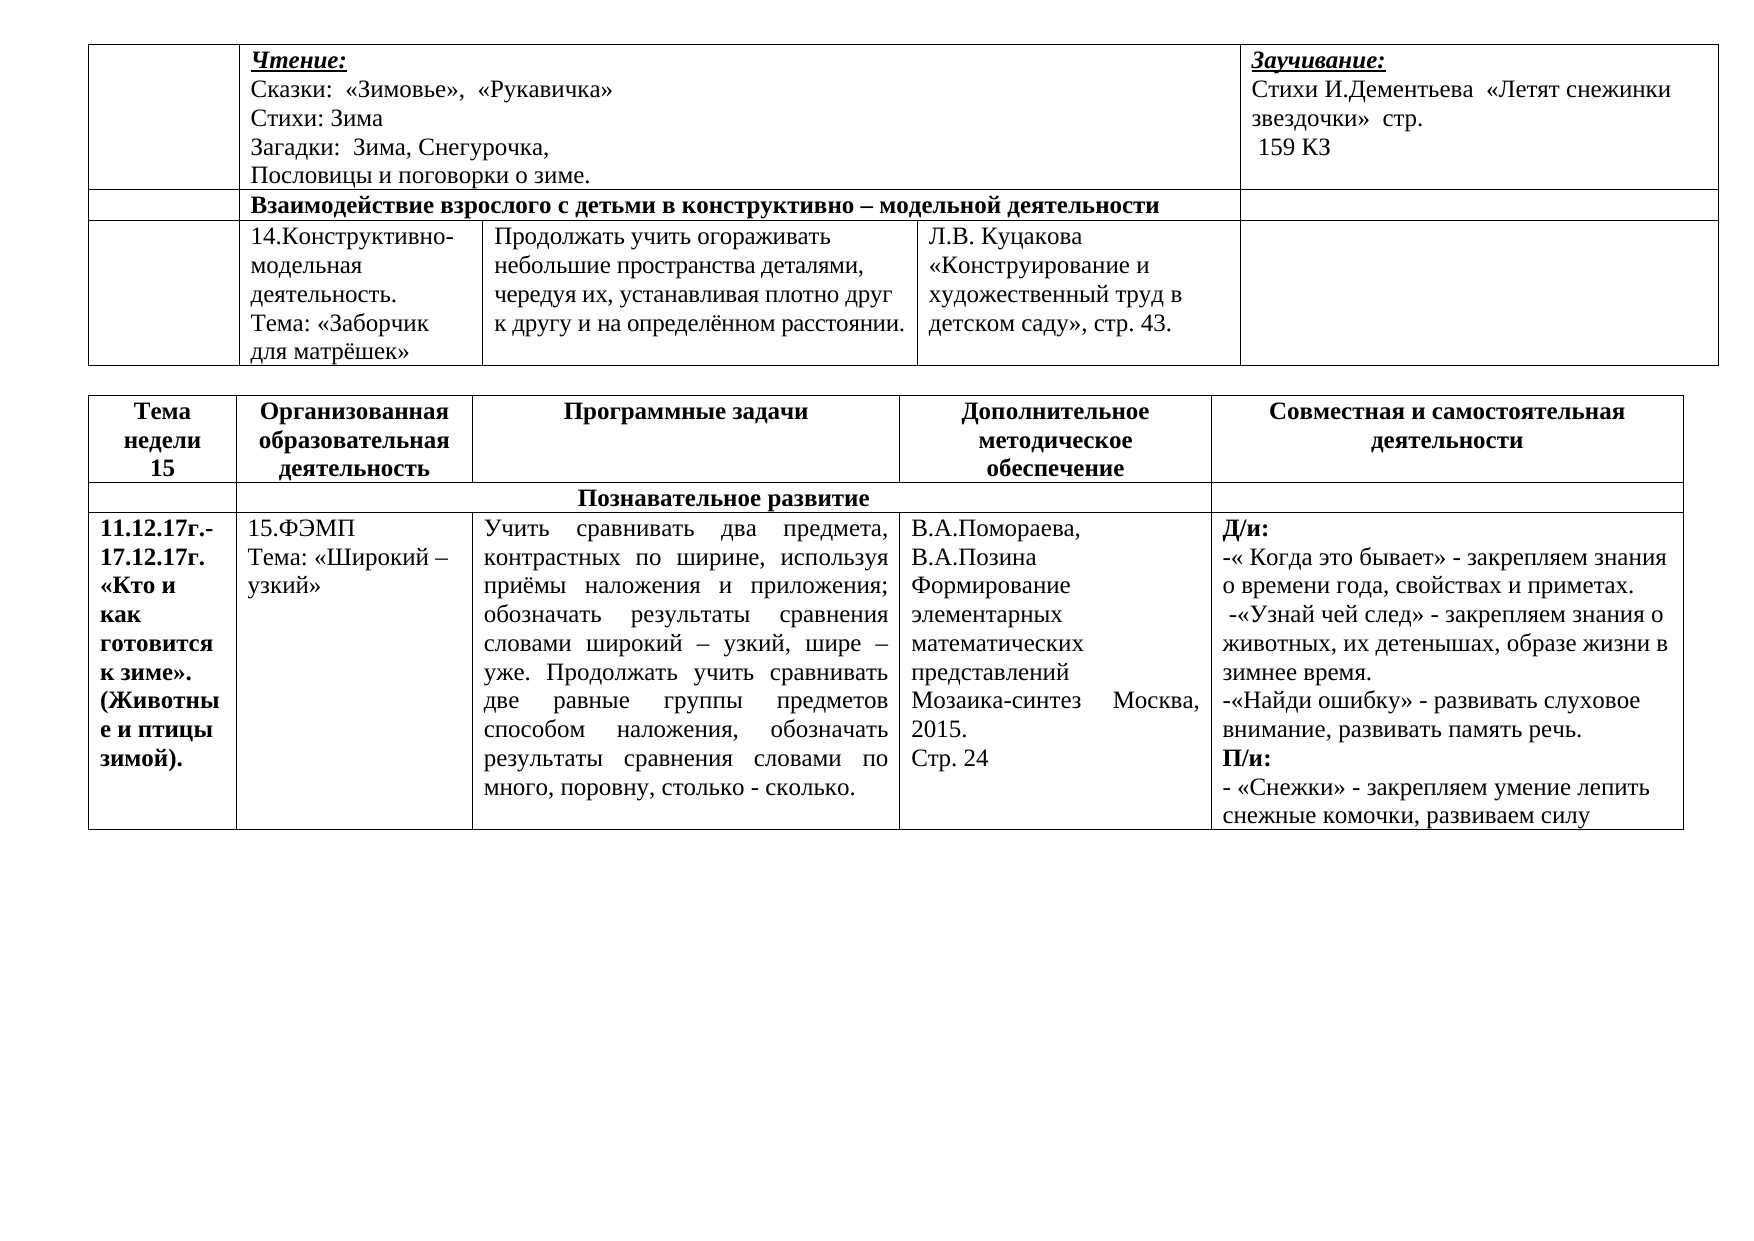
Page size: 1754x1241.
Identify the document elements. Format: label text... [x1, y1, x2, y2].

table_cell 11.12.17г.- 17.12.17г. «Кто и как готовится к зиме». (Животные и птицы зимой). [89, 513, 236, 829]
table_header Совместная и самостоятельная деятельности [1212, 396, 1683, 482]
table_cell Учить сравнивать два предмета, контрастных по ширине, используя приёмы наложения и приложения; обозначать результаты сравнения словами широкий – узкий, шире – уже. Продолжать учить сравнивать две равные группы предметов способом наложения, обозначать результаты сравнения словами по много, поровну, столько - сколько. [473, 513, 899, 829]
table_cell [1241, 221, 1718, 365]
table_cell Д/и: -« Когда это бывает» - закрепляем знания о времени года, свойствах и приметах. -«Узнай чей след» - закрепляем знания о животных, их детенышах, образе жизни в зимнее время. -«Найди ошибку» - развивать слуховое внимание, развивать память речь. П/и: - «Снежки» - закрепляем умение лепить снежные комочки, развиваем силу броска. -« Подбеги тихо» - учимся бегать бесшумно, ориентироваться в пространстве, не наталкиваться друг на друга. -«Охотник и зайцы», -«Зайцы и волк» - учимся играть по правилам, ненадолго задерживаться на месте неподвижно. «Попади в цель» - развиваем глазомер. СРИ: -« Одень Катю на прогулку» - закрепление знаний о времени года, о названиях одежды, о последовательности процесса одевания, воспитывать заботливое отношение к кукле и друг другу. Беседы: -« Кто рисует на окне», «Почему снежинка тает» - рассказать о холоде и тепле. Беседа о безопасности: -«Мы на горке» - напомнить ребятам о правилах поведения на горке. Индивидуальная работа: -«Попади в кольцо» - развиваем глазомер, внимательность. Рассматривание сюжетных картинок: -«Зимний лес», «Как звери к зиме готовятся», «Волки зимой» - формировать представление о животном мире, учить узнавать и называть животных живущих в лесу. Как звери подготовились к зиме. Итоговое занятие: Веселые старты» - развиваем двигательную активность, эмоциональный отклик, [1212, 513, 1683, 829]
table_cell [89, 45, 239, 189]
table_cell Чтение: Сказки: «Зимовье», «Рукавичка» Стихи: Зима Загадки: Зима, Снегурочка, Пословицы и поговорки о зиме. [240, 45, 1240, 189]
table_header Дополнительное методическое обеспечение [900, 396, 1211, 482]
table_cell [1241, 190, 1718, 220]
table_cell Взаимодействие взрослого с детьми в конструктивно – модельной деятельности [240, 190, 1240, 220]
table_cell Продолжать учить огораживать небольшие пространства деталями, чередуя их, устанавливая плотно друг к другу и на определённом расстоянии. [483, 221, 917, 365]
table_cell 14.Конструктивно-модельная деятельность. Тема: «Заборчик для матрёшек» [240, 221, 482, 365]
table_cell [89, 190, 239, 220]
table_cell [1212, 483, 1683, 512]
table_cell В.А.Помораева, В.А.Позина Формирование элементарных математических представлений Мозаика-синтез Москва, 2015. Стр. 24 [900, 513, 1211, 829]
table_cell [89, 221, 239, 365]
table_cell 15.ФЭМП Тема: «Широкий – узкий» [237, 513, 472, 829]
table_header Организованная образовательная деятельность [237, 396, 472, 482]
table_cell [89, 483, 236, 512]
table_cell Заучивание: Стихи И.Дементьева «Летят снежинки звездочки» стр. 159 КЗ [1241, 45, 1718, 189]
table_header Программные задачи [473, 396, 899, 482]
table_cell Познавательное развитие [237, 483, 1211, 512]
table_header Тема недели 15 [89, 396, 236, 482]
table_cell Л.В. Куцакова «Конструирование и художественный труд в детском саду», стр. 43. [918, 221, 1240, 365]
